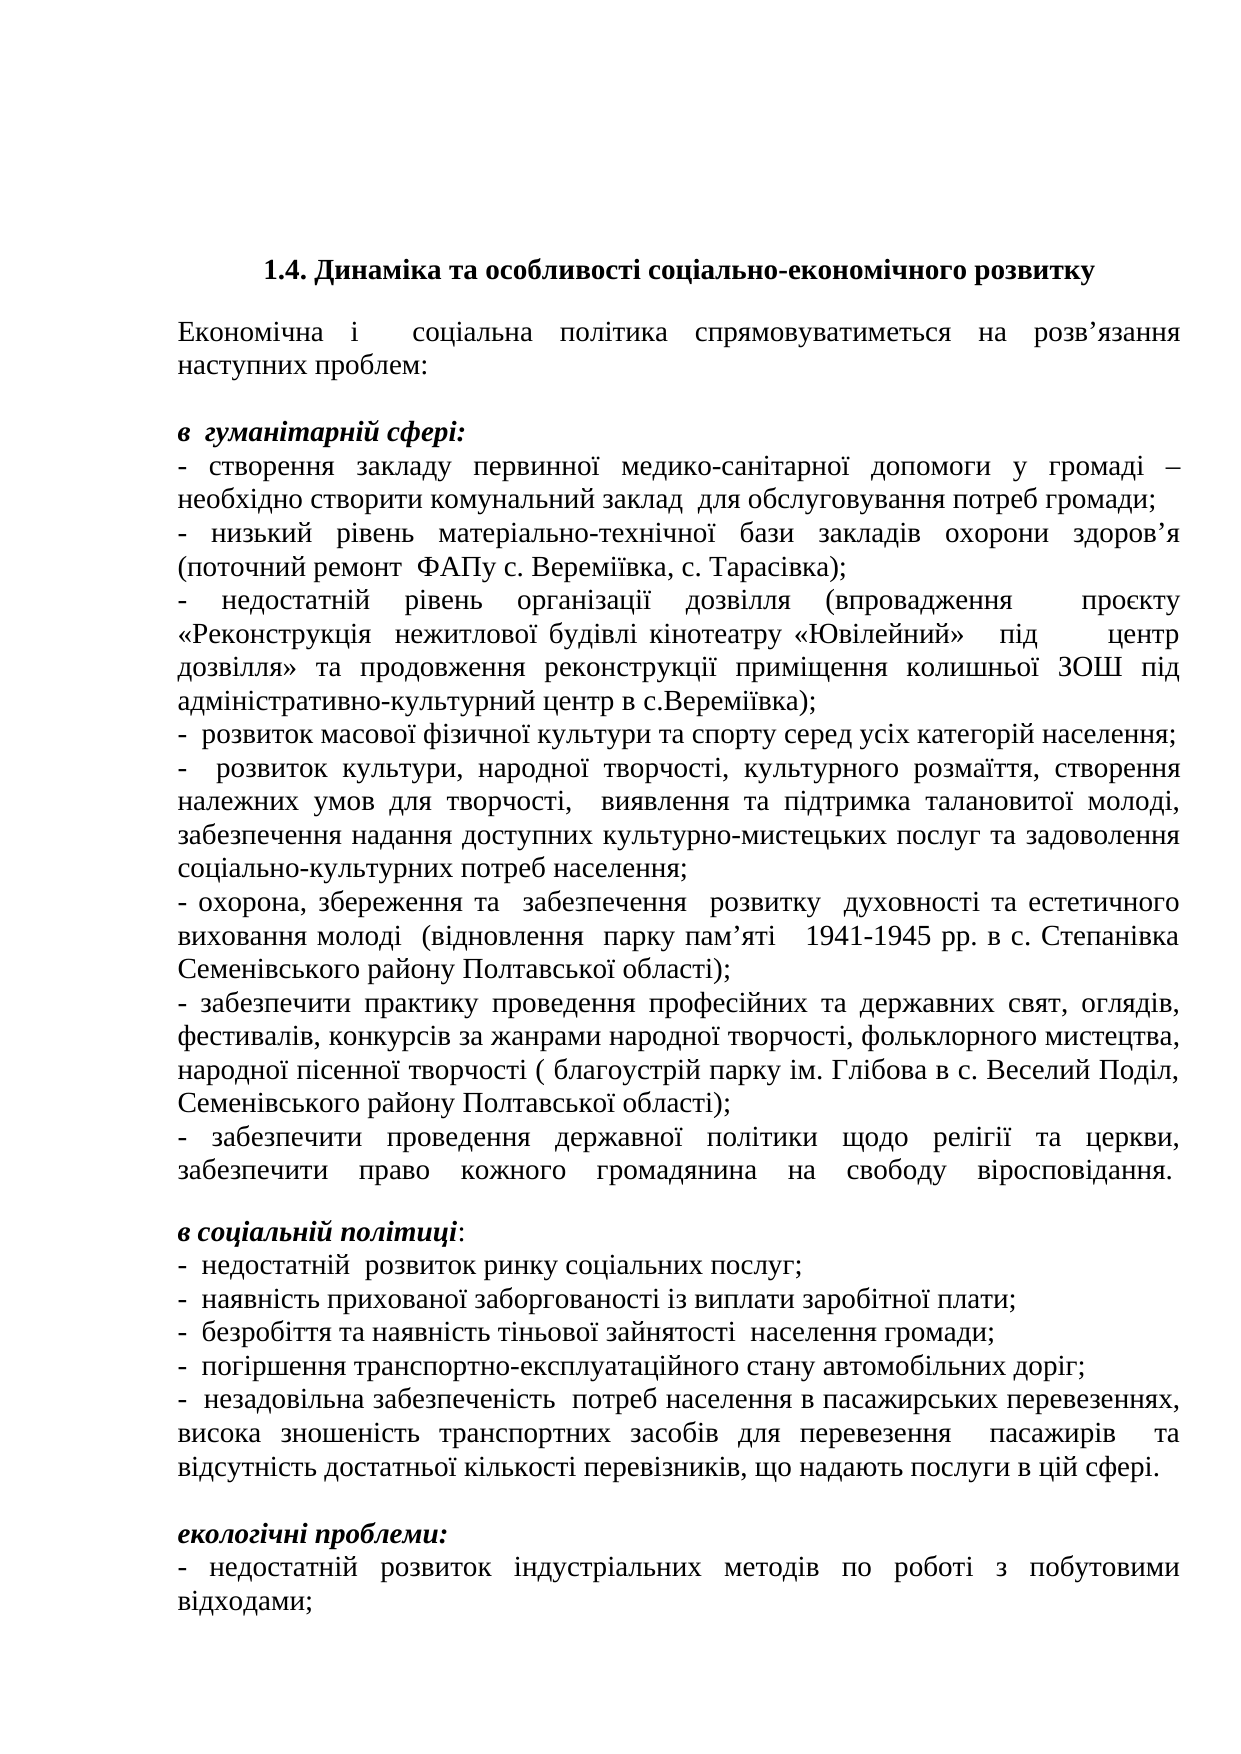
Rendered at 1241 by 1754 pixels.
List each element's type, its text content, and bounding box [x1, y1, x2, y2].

text - недостатній рівень організації дозвілля (впровадження проєкту «Реконструкція нежитлової будівлі кінотеатру «Ювілейний» під центр дозвілля» та продовження реконструкції приміщення колишньої ЗОШ під адміністративно-культурний центр в с.Вереміївка); [177, 582, 1181, 716]
text - розвиток масової фізичної культури та спорту серед усіх категорій населення; [177, 716, 1181, 750]
text 1.4. Динаміка та особливості соціально-економічного розвитку [177, 252, 1181, 286]
text - створення закладу первинної медико-санітарної допомоги у громаді – необхідно створити комунальний заклад для обслуговування потреб громади; [177, 448, 1181, 515]
text - недостатній розвиток індустріальних методів по роботі з побутовими відходами; [177, 1549, 1181, 1616]
text в соціальній політиці: [177, 1214, 1181, 1247]
text - наявність прихованої заборгованості із виплати заробітної плати; [177, 1281, 1181, 1314]
text - забезпечити проведення державної політики щодо релігії та церкви, забезпечити право кожного громадянина на свободу віросповідання. [177, 1119, 1181, 1214]
text - незадовільна забезпеченість потреб населення в пасажирських перевезеннях, висока зношеність транспортних засобів для перевезення пасажирів та відсутність достатньої кількості перевізників, що надають послуги в цій сфері. [177, 1382, 1181, 1482]
text Економічна і соціальна політика спрямовуватиметься на розв’язання наступних проблем: [177, 314, 1181, 381]
text - недостатній розвиток ринку соціальних послуг; [177, 1247, 1181, 1281]
text - безробіття та наявність тіньової зайнятості населення громади; [177, 1314, 1181, 1348]
text екологічні проблеми: [177, 1516, 1181, 1549]
text в гуманітарній сфері: [177, 414, 1181, 448]
text - низький рівень матеріально-технічної бази закладів охорони здоров’я (поточний ремонт ФАПу с. Вереміївка, с. Тарасівка); [177, 515, 1181, 582]
text - охорона, збереження та забезпечення розвитку духовності та естетичного виховання молоді (відновлення парку пам’яті 1941-1945 рр. в с. Степанівка Семенівського району Полтавської області); [177, 884, 1181, 985]
text - забезпечити практику проведення професійних та державних свят, оглядів, фестивалів, конкурсів за жанрами народної творчості, фольклорного мистецтва, народної пісенної творчості ( благоустрій парку ім. Глібова в с. Веселий Поділ, Семенівського району Полтавської області); [177, 985, 1181, 1119]
text - погіршення транспортно-експлуатаційного стану автомобільних доріг; [177, 1348, 1181, 1382]
text - розвиток культури, народної творчості, культурного розмаїття, створення належних умов для творчості, виявлення та підтримка талановитої молоді, забезпечення надання доступних культурно-мистецьких послуг та задоволення соціально-культурних потреб населення; [177, 750, 1181, 884]
